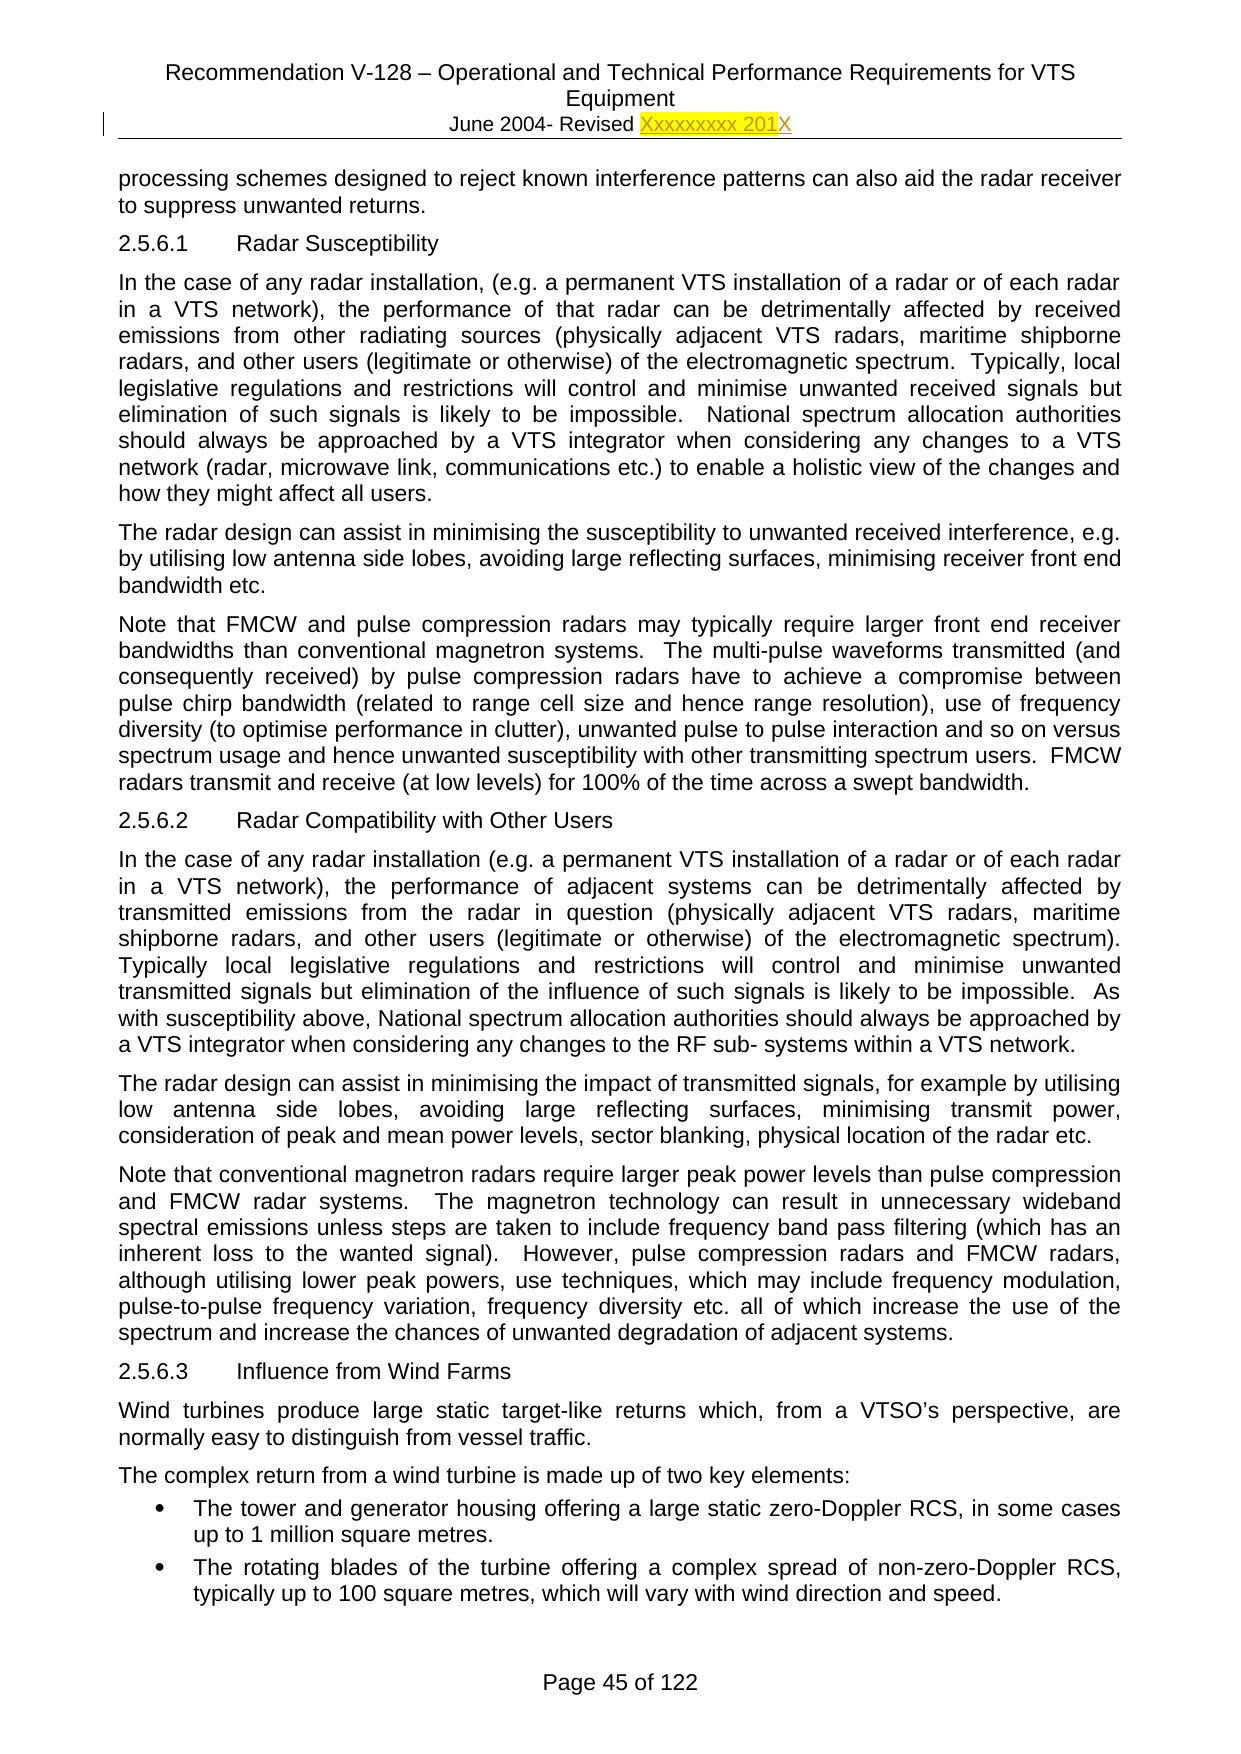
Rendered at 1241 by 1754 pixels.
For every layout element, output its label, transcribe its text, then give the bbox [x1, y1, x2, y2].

text In the case of any radar installation (e.g. a permanent VTS installation of a radar or of each radar in a VTS network), the performance of adjacent systems can be detrimentally affected by transmitted emissions from the radar in question (physically adjacent VTS radars, maritime shipborne radars, and other users (legitimate or otherwise) of the electromagnetic spectrum). Typically local legislative regulations and restrictions will control and minimise unwanted transmitted signals but elimination of the influence of such signals is likely to be impossible. As with susceptibility above, National spectrum allocation authorities should always be approached by a VTS integrator when considering any changes to the RF sub- systems within a VTS network. [118, 846, 1122, 1057]
text Note that conventional magnetron radars require larger peak power levels than pulse compression and FMCW radar systems. The magnetron technology can result in unnecessary wideband spectral emissions unless steps are taken to include frequency band pass filtering (which has an inherent loss to the wanted signal). However, pulse compression radars and FMCW radars, although utilising lower peak powers, use techniques, which may include frequency modulation, pulse-to-pulse frequency variation, frequency diversity etc. all of which increase the use of the spectrum and increase the chances of unwanted degradation of adjacent systems. [118, 1161, 1122, 1346]
text The tower and generator housing offering a large static zero-Doppler RCS, in some cases up to 1 million square metres. [156, 1495, 1122, 1548]
text Note that FMCW and pulse compression radars may typically require larger front end receiver bandwidths than conventional magnetron systems. The multi-pulse waveforms transmitted (and consequently received) by pulse compression radars have to achieve a compromise between pulse chirp bandwidth (related to range cell size and hence range resolution), use of frequency diversity (to optimise performance in clutter), unwanted pulse to pulse interaction and so on versus spectrum usage and hence unwanted susceptibility with other transmitting spectrum users. FMCW radars transmit and receive (at low levels) for 100% of the time across a swept bandwidth. [118, 611, 1122, 795]
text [118, 165, 1122, 218]
subtitle Influence from Wind Farms [118, 1358, 1122, 1384]
text The radar design can assist in minimising the impact of transmitted signals, for example by utilising low antenna side lobes, avoiding large reflecting surfaces, minimising transmit power, consideration of peak and mean power levels, sector blanking, physical location of the radar etc. [118, 1070, 1122, 1149]
text The rotating blades of the turbine offering a complex spread of non-zero-Doppler RCS, typically up to 100 square metres, which will vary with wind direction and speed. [156, 1554, 1122, 1607]
text The radar design can assist in minimising the susceptibility to unwanted received interference, e.g. by utilising low antenna side lobes, avoiding large reflecting surfaces, minimising receiver front end bandwidth etc. [118, 519, 1122, 598]
text In the case of any radar installation, (e.g. a permanent VTS installation of a radar or of each radar in a VTS network), the performance of that radar can be detrimentally affected by received emissions from other radiating sources (physically adjacent VTS radars, maritime shipborne radars, and other users (legitimate or otherwise) of the electromagnetic spectrum. Typically, local legislative regulations and restrictions will control and minimise unwanted received signals but elimination of such signals is likely to be impossible. National spectrum allocation authorities should always be approached by a VTS integrator when considering any changes to a VTS network (radar, microwave link, communications etc.) to enable a holistic view of the changes and how they might affect all users. [118, 269, 1122, 506]
text Wind turbines produce large static target-like returns which, from a VTSO’s perspective, are normally easy to distinguish from vessel traffic. [118, 1397, 1122, 1450]
text The complex return from a wind turbine is made up of two key elements: [118, 1462, 1122, 1489]
subtitle Radar Susceptibility [118, 230, 1122, 257]
subtitle Radar Compatibility with Other Users [118, 807, 1122, 834]
